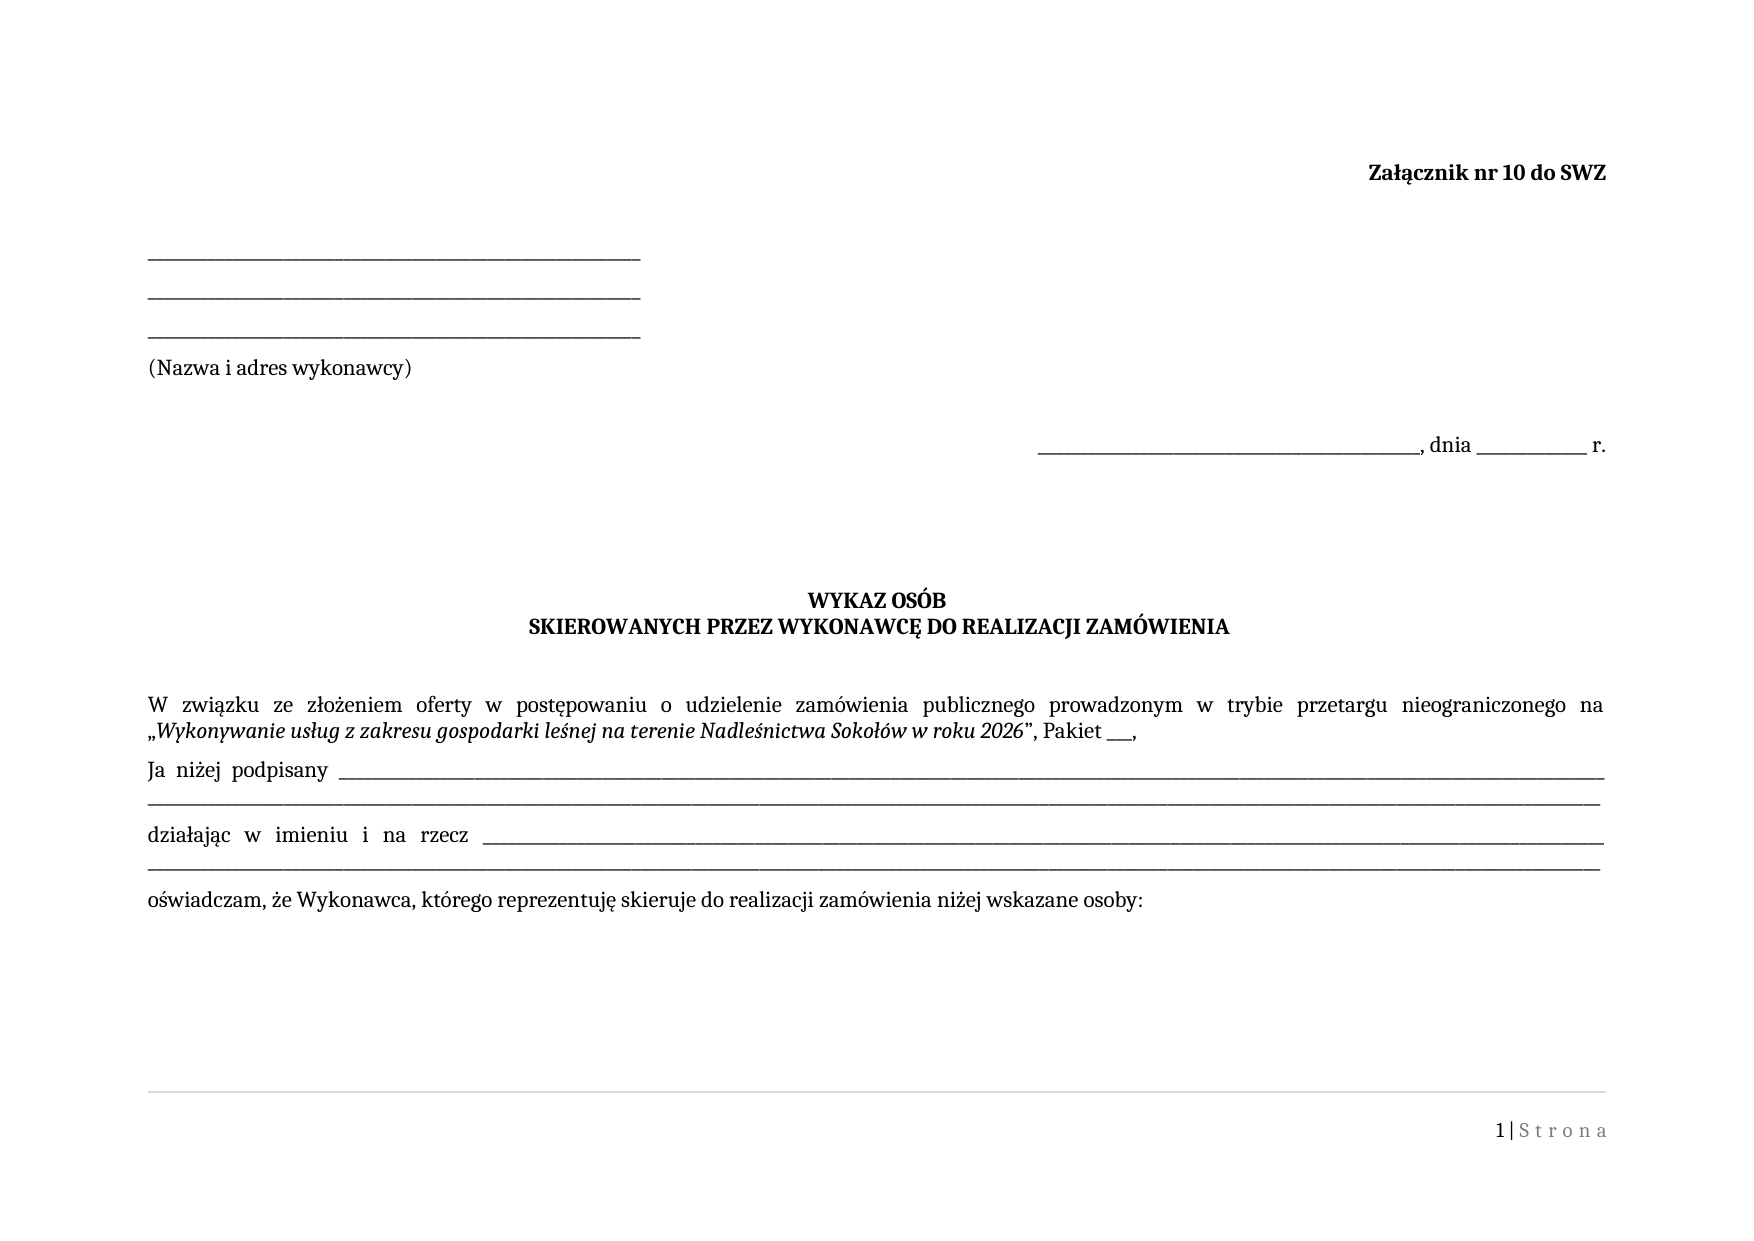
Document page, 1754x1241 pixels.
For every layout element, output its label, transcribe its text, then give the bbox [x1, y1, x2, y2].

text (Nazwa i adres wykonawcy) [148, 354, 1606, 381]
text W związku ze złożeniem oferty w postępowaniu o udzielenie zamówienia publicznego prowadzonym w trybie przetargu nieograniczonego na „Wykonywanie usług z zakresu gospodarki leśnej na terenie Nadleśnictwa Sokołów w roku 2026”, Pakiet ___, [148, 692, 1606, 744]
text __________________________________________________________ [148, 316, 1606, 342]
text _____________________________________________, dnia _____________ r. [148, 432, 1606, 458]
text oświadczam, że Wykonawca, którego reprezentuję skieruje do realizacji zamówienia niżej wskazane osoby: [148, 887, 1606, 913]
text __________________________________________________________ [148, 238, 1606, 264]
text działając w imieniu i na rzecz ____________________________________________________________________________________________________________________________________ ___________________________________________________________________________________________________________________________________________________________________________ [148, 822, 1606, 875]
text Załącznik nr 10 do SWZ [148, 160, 1606, 186]
text Ja niżej podpisany _____________________________________________________________________________________________________________________________________________________ ___________________________________________________________________________________________________________________________________________________________________________ [148, 757, 1606, 809]
text __________________________________________________________ [148, 277, 1606, 303]
text WYKAZ OSÓB SKIEROWANYCH PRZEZ WYKONAWCĘ DO REALIZACJI ZAMÓWIENIA [148, 587, 1606, 640]
